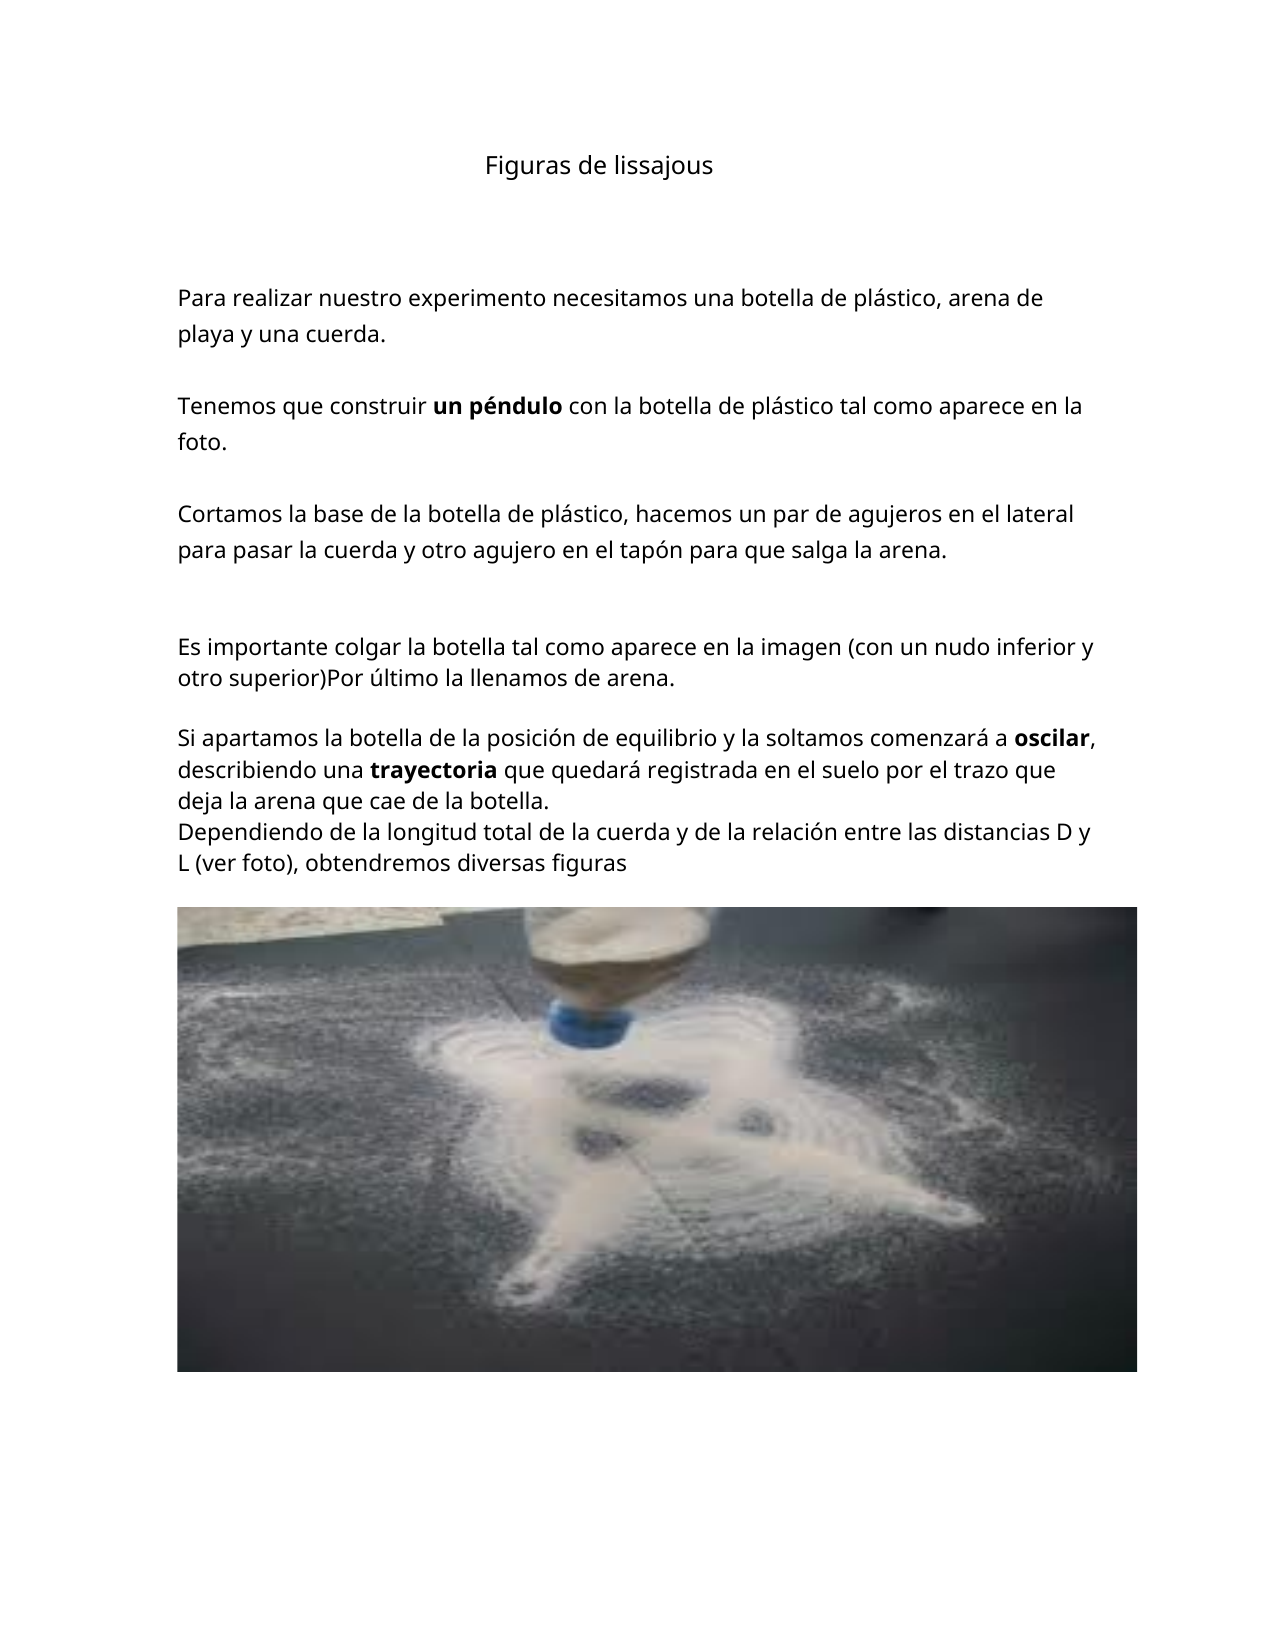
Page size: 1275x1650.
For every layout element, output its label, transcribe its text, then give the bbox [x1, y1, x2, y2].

text Si apartamos la botella de la posición de equilibrio y la soltamos comenzará a oscilar, describiendo una trayectoria que quedará registrada en el suelo por el trazo que deja la arena que cae de la botella. Dependiendo de la longitud total de la cuerda y de la relación entre las distancias D y L (ver foto), obtendremos diversas figuras [177, 722, 1098, 878]
picture [177, 907, 1138, 1372]
text Para realizar nuestro experimento necesitamos una botella de plástico, arena de playa y una cuerda. Tenemos que construir un péndulo con la botella de plástico tal como aparece en la foto. Cortamos la base de la botella de plástico, hacemos un par de agujeros en el lateral para pasar la cuerda y otro agujero en el tapón para que salga la arena. [177, 208, 1098, 597]
text Es importante colgar la botella tal como aparece en la imagen (con un nudo inferior y otro superior)Por último la llenamos de arena. [177, 631, 1098, 693]
text Figuras de lissajous [177, 148, 1098, 182]
